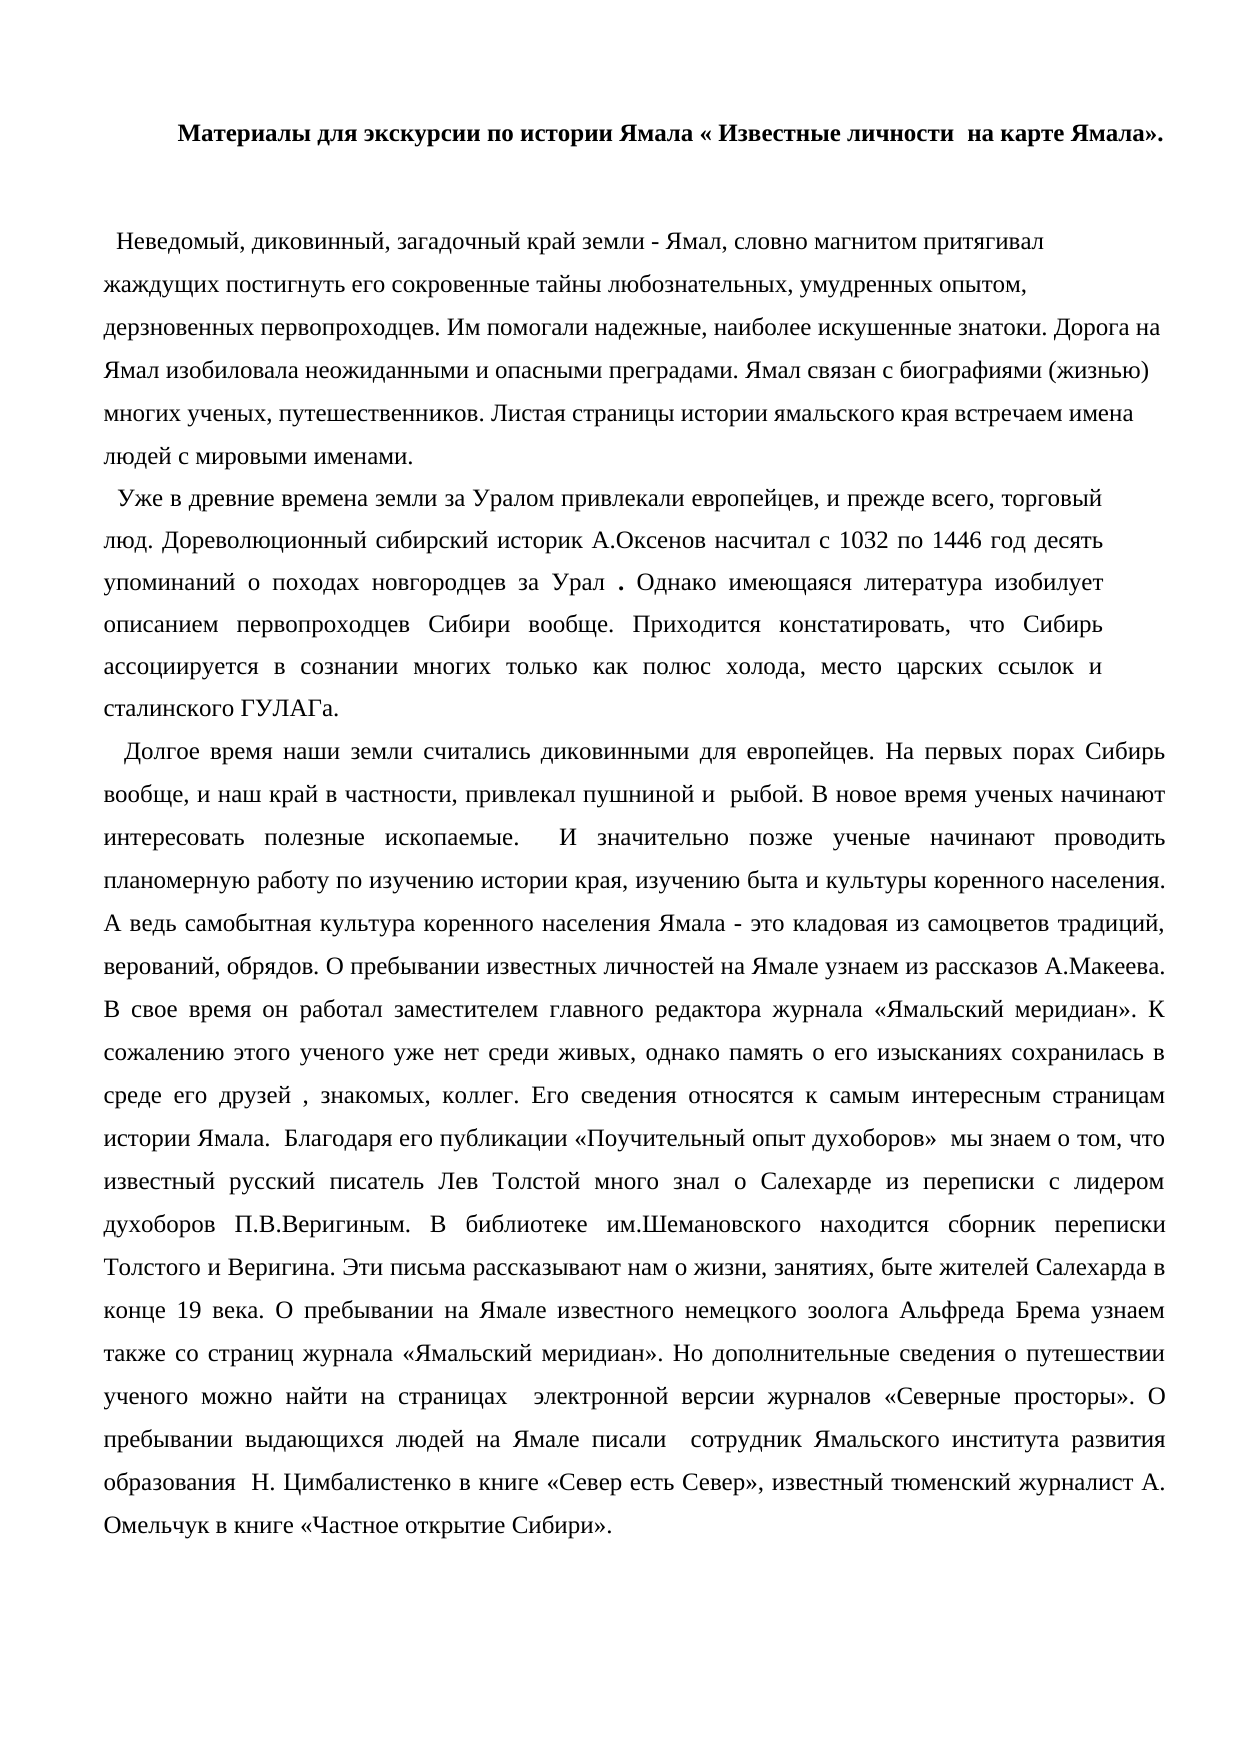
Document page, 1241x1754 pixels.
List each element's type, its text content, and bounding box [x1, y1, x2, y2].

text Материалы для экскурсии по истории Ямала « Известные личности на карте Ямала». [177, 118, 1167, 147]
text Долгое время наши земли считались диковинными для европейцев. На первых порах Сибирь вообще, и наш край в частности, привлекал пушниной и рыбой. В новое время ученых начинают интересовать полезные ископаемые. И значительно позже ученые начинают проводить планомерную работу по изучению истории края, изучению быта и культуры коренного населения. А ведь самобытная культура коренного населения Ямала - это кладовая из самоцветов традиций, верований, обрядов. О пребывании известных личностей на Ямале узнаем из рассказов А.Макеева. В свое время он работал заместителем главного редактора журнала «Ямальский меридиан». К сожалению этого ученого уже нет среди живых, однако память о его изысканиях сохранилась в среде его друзей , знакомых, коллег. Его сведения относятся к самым интересным страницам истории Ямала. Благодаря его публикации «Поучительный опыт духоборов» мы знаем о том, что известный русский писатель Лев Толстой много знал о Салехарде из переписки с лидером духоборов П.В.Веригиным. В библиотеке им.Шемановского находится сборник переписки Толстого и Веригина. Эти письма рассказывают нам о жизни, занятиях, быте жителей Салехарда в конце 19 века. О пребывании на Ямале известного немецкого зоолога Альфреда Брема узнаем также со страниц журнала «Ямальский меридиан». Но дополнительные сведения о путешествии ученого можно найти на страницах электронной версии журналов «Северные просторы». О пребывании выдающихся людей на Ямале писали сотрудник Ямальского института развития образования Н. Цимбалистенко в книге «Север есть Север», известный тюменский журналист А. Омельчук в книге «Частное открытие Сибири». [103, 725, 1167, 1542]
text Неведомый, диковинный, загадочный край земли - Ямал, словно магнитом притягивал жаждущих постигнуть его сокровенные тайны любознательных, умудренных опытом, дерзновенных первопроходцев. Им помогали надежные, наиболее искушенные знатоки. Дорога на Ямал изобиловала неожиданными и опасными преградами. Ямал связан с биографиями (жизнью) многих ученых, путешественников. Листая страницы истории ямальского края встречаем имена людей с мировыми именами. [103, 215, 1167, 473]
text Уже в древние времена земли за Уралом привлекали европейцев, и прежде всего, торговый люд. Дореволюционный сибирский историк А.Оксенов насчитал с 1032 по 1446 год десять упоминаний о походах новгородцев за Урал . Однако имеющаяся литература изобилует описанием первопроходцев Сибири вообще. Приходится констатировать, что Сибирь ассоциируется в сознании многих только как полюс холода, место царских ссылок и сталинского ГУЛАГа. [103, 473, 1104, 725]
